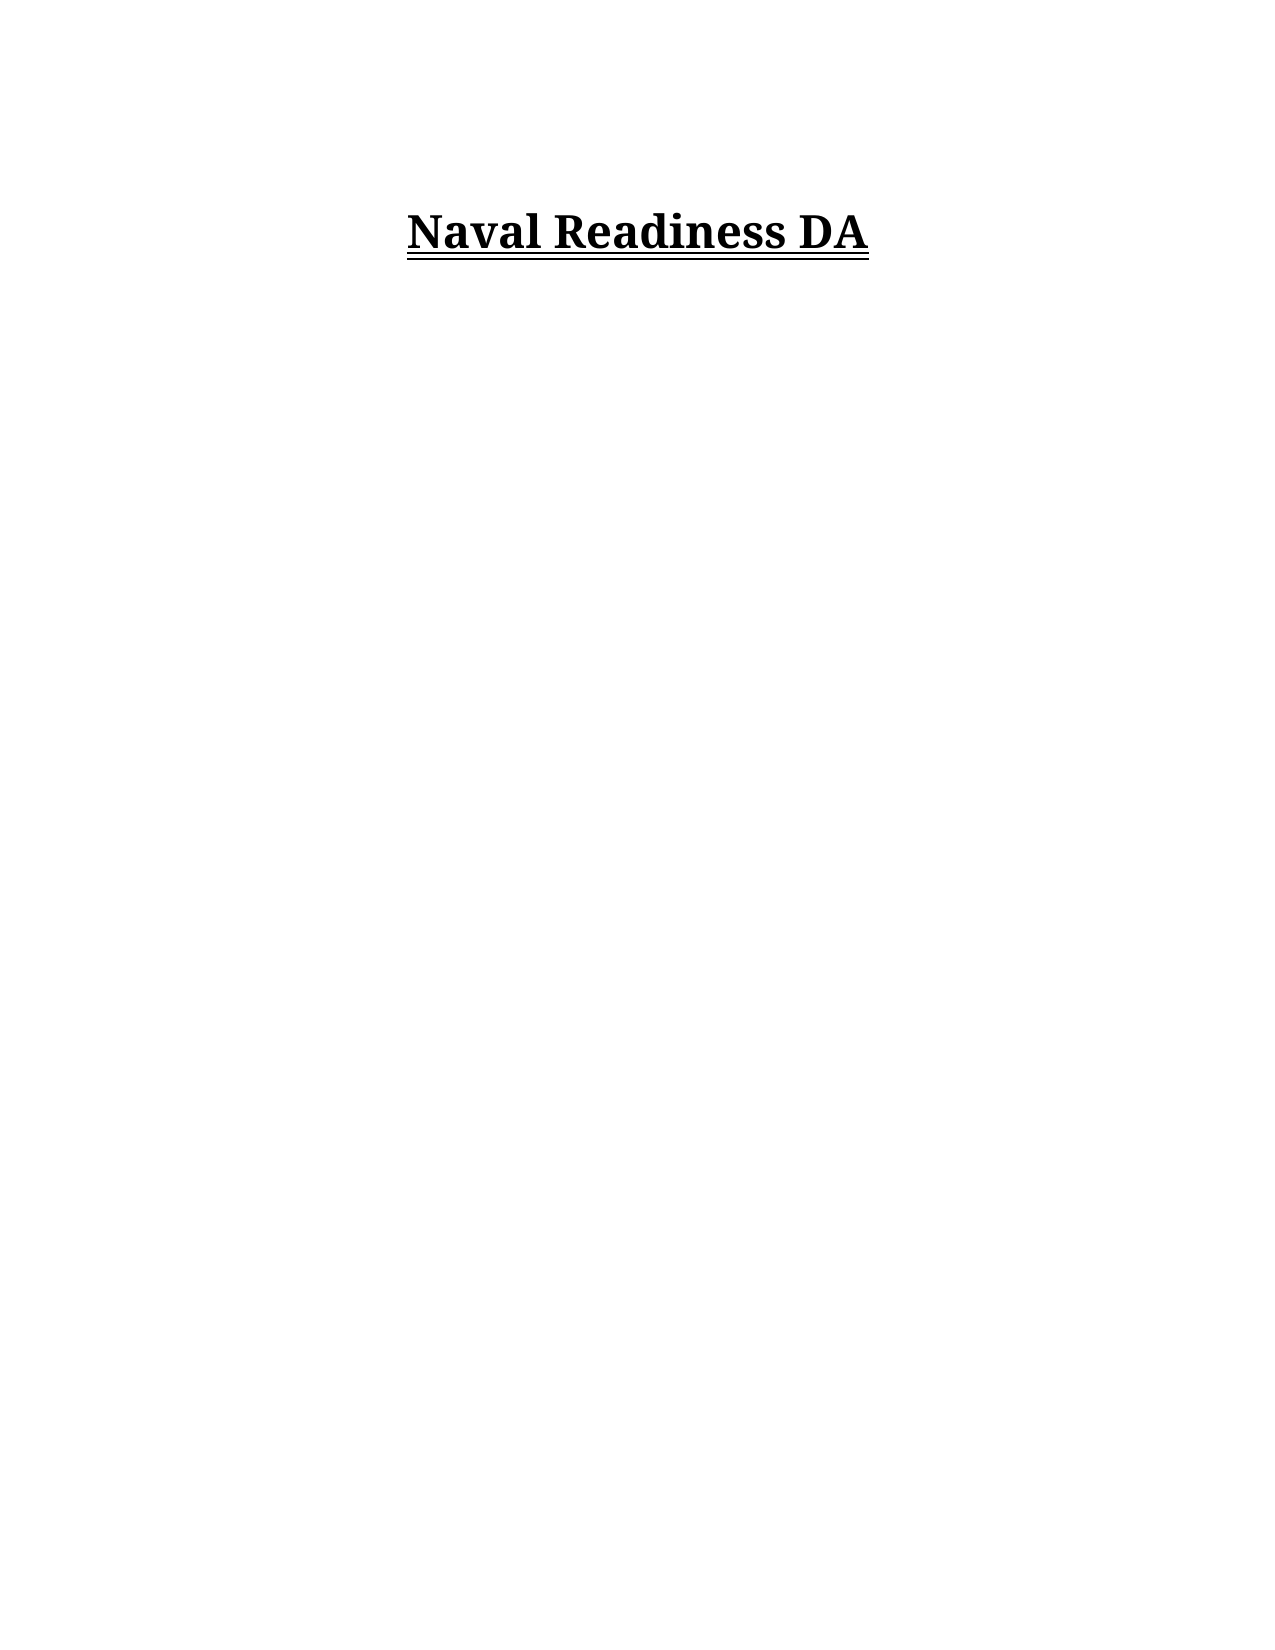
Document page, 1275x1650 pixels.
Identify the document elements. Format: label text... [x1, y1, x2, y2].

subtitle Naval Readiness DA [150, 200, 1125, 262]
